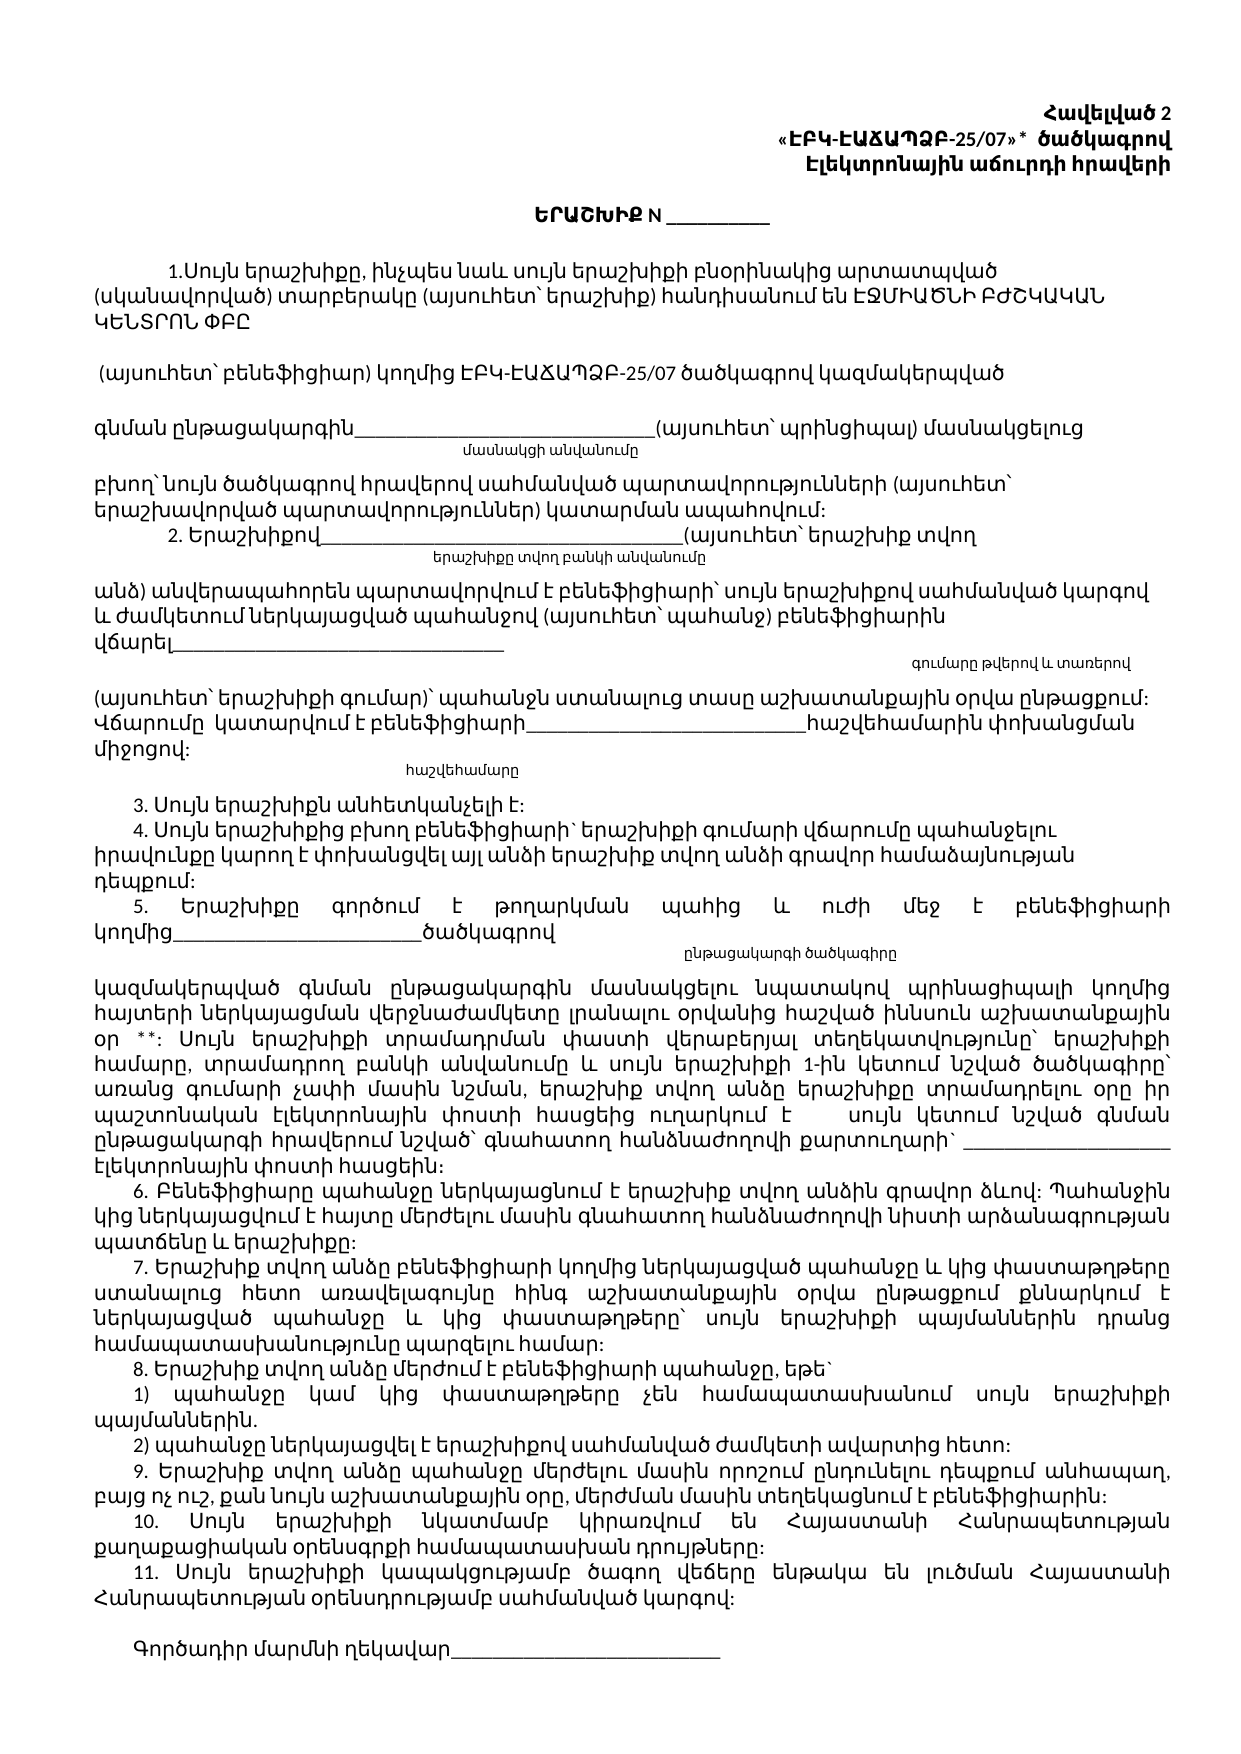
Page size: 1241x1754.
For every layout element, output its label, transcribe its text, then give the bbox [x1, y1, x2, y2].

text (այսուհետ՝ երաշխիքի գումար)՝ պահանջն ստանալուց տասը աշխատանքային օրվա ընթացքում: Վճարումը կատարվում է բենեֆիցիարի___________________________հաշվեհամարին փոխանցման միջոցով: [94, 685, 1171, 761]
text գումարը թվերով և տառերով [831, 654, 1171, 685]
text 5. Երաշխիքը գործում է թողարկման պահից և ուժի մեջ է բենեֆիցիարի կողմից________________________ծածկագրով [94, 893, 1171, 944]
text մասնակցի անվանումը [389, 441, 1171, 472]
text բխող՝ նույն ծածկագրով հրավերով սահմանված պարտավորությունների (այսուհետ՝ երաշխավորված պարտավորություններ) կատարման ապահովում: [94, 472, 1171, 522]
text 7. Երաշխիք տվող անձը բենեֆիցիարի կողմից ներկայացված պահանջը և կից փաստաթղթերը ստանալուց հետո առավելագույնը հինգ աշխատանքային օրվա ընթացքում քննարկում է ներկայացված պահանջը և կից փաստաթղթերը՝ սույն երաշխիքի պայմաններին դրանց համապատասխանությունը պարզելու համար: [94, 1254, 1171, 1356]
text 1.Սույն երաշխիքը, ինչպես նաև սույն երաշխիքի բնօրինակից արտատպված (սկանավորված) տարբերակը (այսուհետ՝ երաշխիք) հանդիսանում են ԷՋՄԻԱԾՆԻ ԲԺՇԿԱԿԱՆ ԿԵՆՏՐՈՆ ՓԲԸ [94, 258, 1171, 334]
text (այսուհետ՝ բենեֆիցիար) կողմից ԷԲԿ-ԷԱՃԱՊՁԲ-25/07 ծածկագրով կազմակերպված [94, 360, 1171, 416]
text հաշվեհամարը [94, 761, 1171, 792]
text «ԷԲԿ-ԷԱՃԱՊՁԲ-25/07»* ծածկագրով [94, 126, 1171, 151]
text 11. Սույն երաշխիքի կապակցությամբ ծագող վեճերը ենթակա են լուծման Հայաստանի Հանրապետության օրենսդրությամբ սահմանված կարգով: [94, 1559, 1171, 1610]
text 1) պահանջը կամ կից փաստաթղթերը չեն համապատասխանում սույն երաշխիքի պայմաններին. [94, 1382, 1171, 1432]
text գնման ընթացակարգին_____________________________(այսուհետ՝ պրինցիպալ) մասնակցելուց [94, 416, 1171, 441]
text Հավելված 2 [94, 100, 1171, 126]
text 10. Սույն երաշխիքի նկատմամբ կիրառվում են Հայաստանի Հանրապետության քաղաքացիական օրենսգրքի համապատասխան դրույթները: [94, 1509, 1171, 1559]
text Գործադիր մարմնի ղեկավար__________________________ [94, 1636, 1171, 1661]
text 3. Սույն երաշխիքն անհետկանչելի է: [94, 792, 1171, 817]
text Էլեկտրոնային աճուրդի հրավերի [94, 151, 1171, 177]
text երաշխիքը տվող բանկի անվանումը [94, 548, 1171, 578]
text 4. Սույն երաշխիքից բխող բենեֆիցիարի` երաշխիքի գումարի վճարումը պահանջելու իրավունքը կարող է փոխանցվել այլ անձի երաշխիք տվող անձի գրավոր համաձայնության դեպքում: [94, 817, 1171, 893]
text 2) պահանջը ներկայացվել է երաշխիքով սահմանված ժամկետի ավարտից հետո: [94, 1432, 1171, 1458]
text կազմակերպված գնման ընթացակարգին մասնակցելու նպատակով պրինացիպալի կողմից հայտերի ներկայացման վերջնաժամկետը լրանալու օրվանից հաշված իննսուն աշխատանքային օր **: Սույն երաշխիքի տրամադրման փաստի վերաբերյալ տեղեկատվությունը՝ երաշխիքի համարը, տրամադրող բանկի անվանումը և սույն երաշխիքի 1-ին կետում նշված ծածկագիրը՝ առանց գումարի չափի մասին նշման, երաշխիք տվող անձը երաշխիքը տրամադրելու օրը իր պաշտոնական էլեկտրոնային փոստի հասցեից ուղարկում է սույն կետում նշված գնման ընթացակարգի հրավերում նշված՝ գնահատող հանձնաժողովի քարտուղարի` ____________________ էլեկտրոնային փոստի հասցեին։ [94, 975, 1171, 1178]
text 2. Երաշխիքով___________________________________(այսուհետ՝ երաշխիք տվող [94, 522, 1171, 548]
text 9. Երաշխիք տվող անձը պահանջը մերժելու մասին որոշում ընդունելու դեպքում անհապաղ, բայց ոչ ուշ, քան նույն աշխատանքային օրը, մերժման մասին տեղեկացնում է բենեֆիցիարին: [94, 1458, 1171, 1509]
text 8. Երաշխիք տվող անձը մերժում է բենեֆիցիարի պահանջը, եթե` [94, 1356, 1171, 1382]
text ԵՐԱՇԽԻՔ N __________ [94, 202, 1171, 227]
text անձ) անվերապահորեն պարտավորվում է բենեֆիցիարի՝ սույն երաշխիքով սահմանված կարգով և ժամկետում ներկայացված պահանջով (այսուհետ՝ պահանջ) բենեֆիցիարին վճարել________________________________ [94, 578, 1171, 654]
text ընթացակարգի ծածկագիրը [610, 944, 1171, 975]
text 6. Բենեֆիցիարը պահանջը ներկայացնում է երաշխիք տվող անձին գրավոր ձևով: Պահանջին կից ներկայացվում է հայտը մերժելու մասին գնահատող հանձնաժողովի նիստի արձանագրության պատճենը և երաշխիքը: [94, 1178, 1171, 1254]
